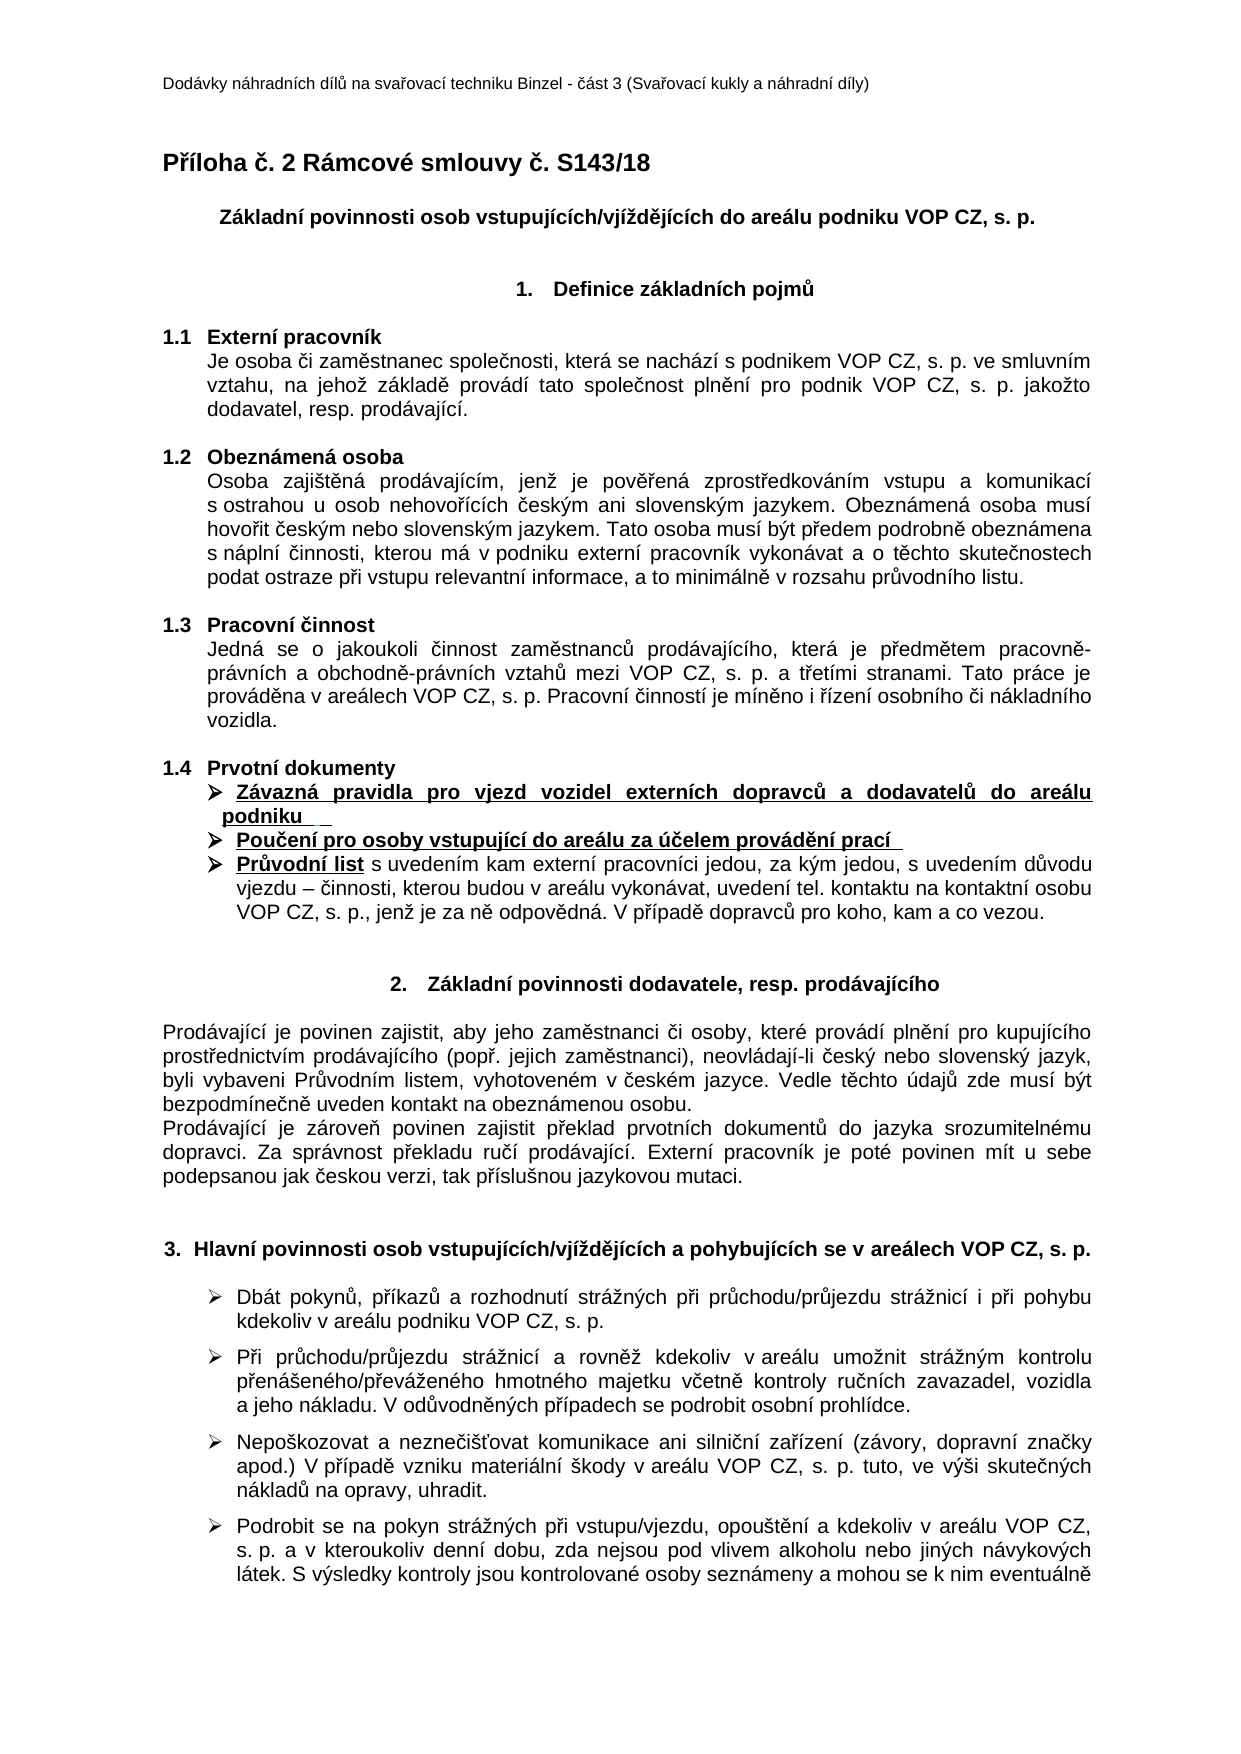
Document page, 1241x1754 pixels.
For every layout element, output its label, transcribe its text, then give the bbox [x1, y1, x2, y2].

subtitle Hlavní povinnosti osob vstupujících/vjíždějících a pohybujících se v areálech VOP CZ, s. p. [162, 1237, 1093, 1261]
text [207, 1514, 1093, 1586]
text Osoba zajištěná prodávajícím, jenž je pověřená zprostředkováním vstupu a komunikací s ostrahou u osob nehovořících českým ani slovenským jazykem. Obeznámená osoba musí hovořit českým nebo slovenským jazykem. Tato osoba musí být předem podrobně obeznámena s náplní činnosti, kterou má v podniku externí pracovník vykonávat a o těchto skutečnostech podat ostraze při vstupu relevantní informace, a to minimálně v rozsahu průvodního listu. [162, 469, 1093, 588]
text Jedná se o jakoukoli činnost zaměstnanců prodávajícího, která je předmětem pracovně-právních a obchodně-právních vztahů mezi VOP CZ, s. p. a třetími stranami. Tato práce je prováděna v areálech VOP CZ, s. p. Pracovní činností je míněno i řízení osobního či nákladního vozidla. [162, 636, 1093, 732]
subtitle Základní povinnosti dodavatele, resp. prodávajícího [237, 972, 1093, 996]
text Prodávající je zároveň povinen zajistit překlad prvotních dokumentů do jazyka srozumitelnému dopravci. Za správnost překladu ručí prodávající. Externí pracovník je poté povinen mít u sebe podepsanou jak českou verzi, tak příslušnou jazykovou mutaci. [162, 1116, 1093, 1188]
text Poučení pro osoby vstupující do areálu za účelem provádění prací [162, 828, 1093, 852]
text Základní povinnosti osob vstupujících/vjíždějících do areálu podniku VOP CZ, s. p. [162, 205, 1093, 229]
text Závazná pravidla pro vjezd vozidel externích dopravců a dodavatelů do areálu podniku [207, 780, 1093, 828]
text Prodávající je povinen zajistit, aby jeho zaměstnanci či osoby, které provádí plnění pro kupujícího prostřednictvím prodávajícího (popř. jejich zaměstnanci), neovládají-li český nebo slovenský jazyk, byli vybaveni Průvodním listem, vyhotoveném v českém jazyce. Vedle těchto údajů zde musí být bezpodmínečně uveden kontakt na obeznámenou osobu. [162, 1020, 1093, 1116]
text Nepoškozovat a neznečišťovat komunikace ani silniční zařízení (závory, dopravní značky apod.) V případě vzniku materiální škody v areálu VOP CZ, s. p. tuto, ve výši skutečných nákladů na opravy, uhradit. [207, 1429, 1093, 1502]
subtitle Definice základních pojmů [237, 277, 1093, 301]
subtitle Externí pracovník [162, 325, 1093, 349]
text Příloha č. 2 Rámcové smlouvy č. S143/18 [162, 148, 1093, 176]
subtitle Pracovní činnost [162, 612, 1093, 636]
text Je osoba či zaměstnanec společnosti, která se nachází s podnikem VOP CZ, s. p. ve smluvním vztahu, na jehož základě provádí tato společnost plnění pro podnik VOP CZ, s. p. jakožto dodavatel, resp. prodávající. [162, 349, 1093, 421]
subtitle Prvotní dokumenty [162, 756, 1093, 780]
text Průvodní list s uvedením kam externí pracovníci jedou, za kým jedou, s uvedením důvodu vjezdu – činnosti, kterou budou v areálu vykonávat, uvedení tel. kontaktu na kontaktní osobu VOP CZ, s. p., jenž je za ně odpovědná. V případě dopravců pro koho, kam a co vezou. [207, 852, 1093, 924]
subtitle Obeznámená osoba [162, 445, 1093, 469]
text Dbát pokynů, příkazů a rozhodnutí strážných při průchodu/průjezdu strážnicí i při pohybu kdekoliv v areálu podniku VOP CZ, s. p. [207, 1284, 1093, 1333]
text Při průchodu/průjezdu strážnicí a rovněž kdekoliv v areálu umožnit strážným kontrolu přenášeného/převáženého hmotného majetku včetně kontroly ručních zavazadel, vozidla a jeho nákladu. V odůvodněných případech se podrobit osobní prohlídce. [207, 1345, 1093, 1417]
